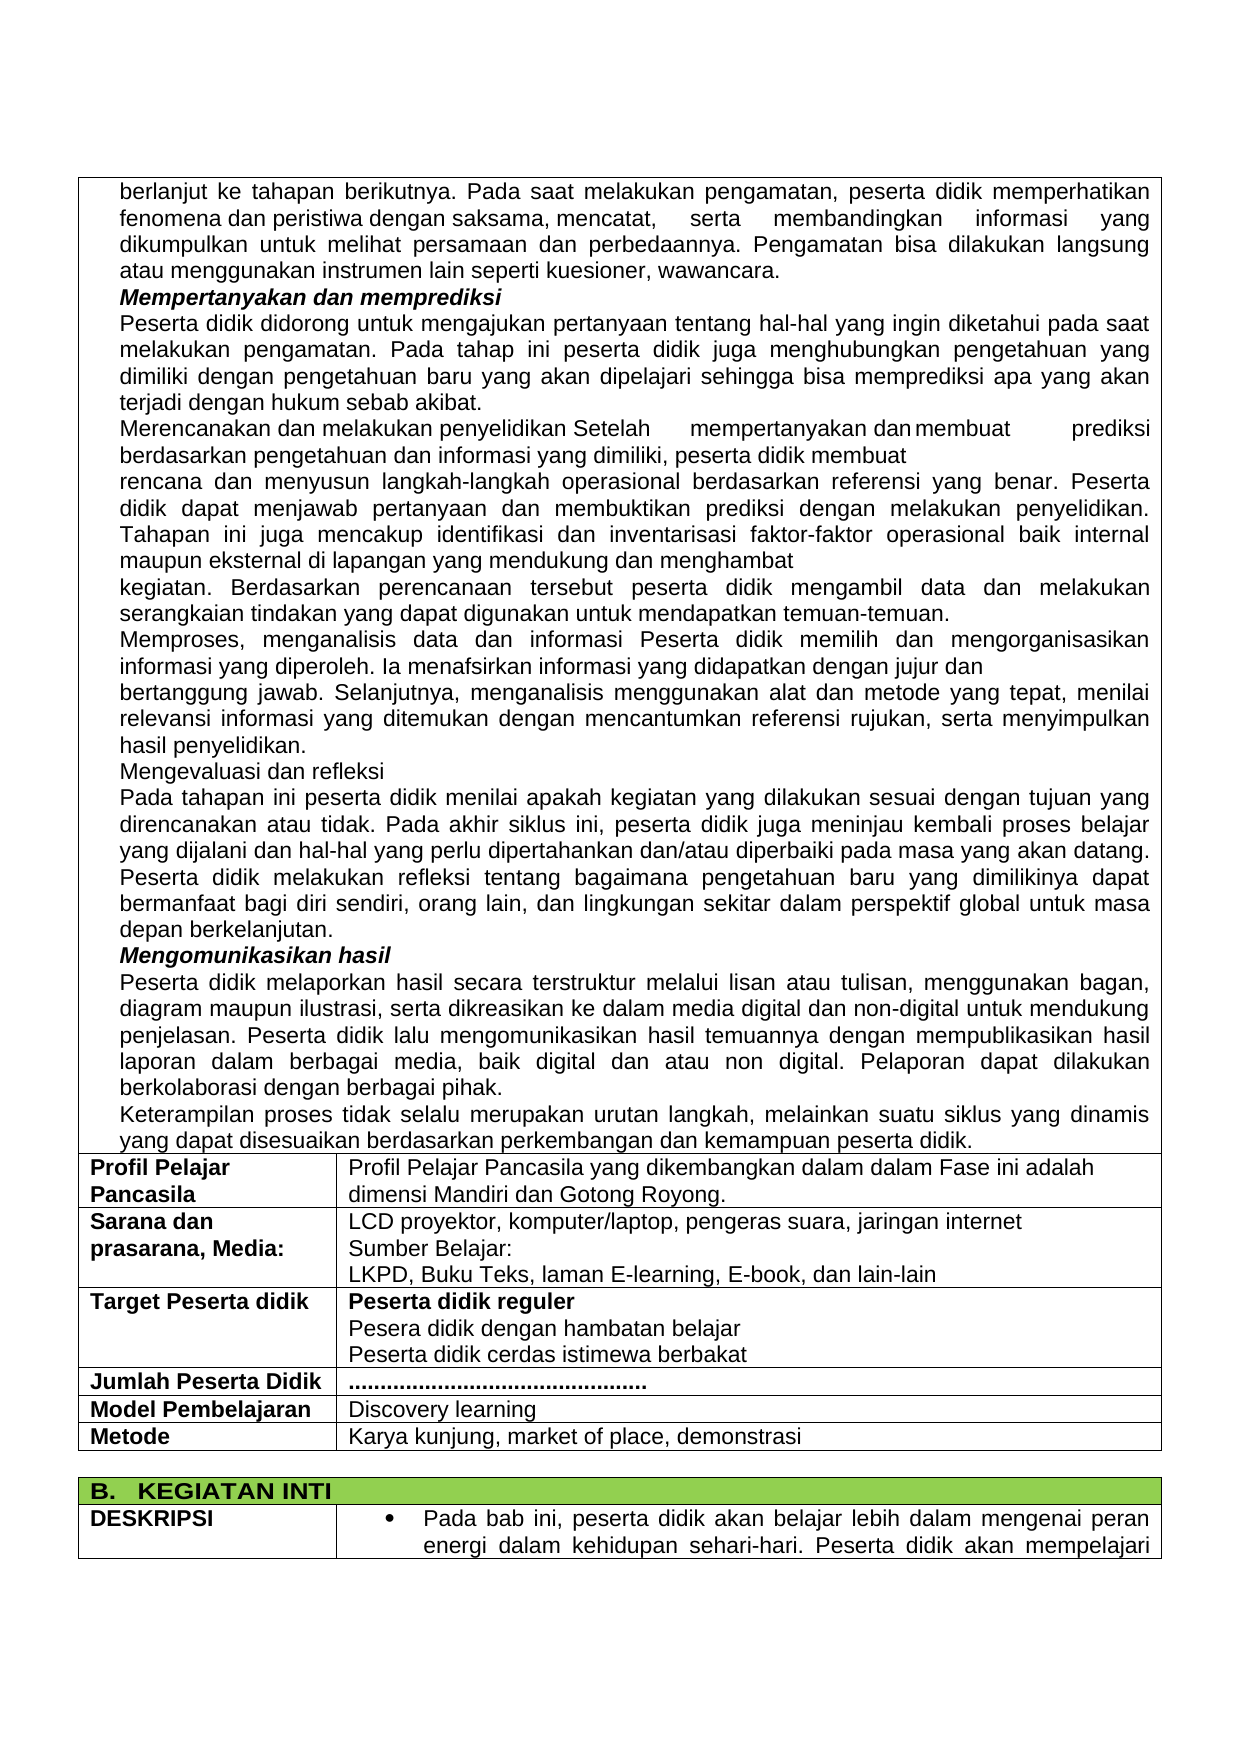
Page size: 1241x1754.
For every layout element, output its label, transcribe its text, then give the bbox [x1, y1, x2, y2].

table_cell Model Pembelajaran [79, 1396, 336, 1422]
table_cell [79, 178, 1161, 1153]
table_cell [337, 1505, 1161, 1558]
table_cell LCD proyektor, komputer/laptop, pengeras suara, jaringan internet Sumber Belajar: LKPD, Buku Teks, laman E-learning, E-book, dan lain-lain [337, 1208, 1161, 1287]
table_header B. KEGIATAN INTI [79, 1478, 1161, 1504]
table_cell Sarana dan prasarana, Media: [79, 1208, 336, 1287]
table_cell Profil Pelajar Pancasila [79, 1154, 336, 1207]
table_cell Peserta didik reguler Pesera didik dengan hambatan belajar Peserta didik cerdas istimewa berbakat [337, 1288, 1161, 1367]
table_cell Metode [79, 1423, 336, 1449]
table_cell Target Peserta didik [79, 1288, 336, 1367]
table_cell Discovery learning [337, 1396, 1161, 1422]
table_cell Jumlah Peserta Didik [79, 1368, 336, 1395]
table_cell Karya kunjung, market of place, demonstrasi [337, 1423, 1161, 1449]
table_cell ............................................... [337, 1368, 1161, 1395]
table_cell Profil Pelajar Pancasila yang dikembangkan dalam dalam Fase ini adalah dimensi Mandiri dan Gotong Royong. [337, 1154, 1161, 1207]
table_cell DESKRIPSI [79, 1505, 336, 1558]
